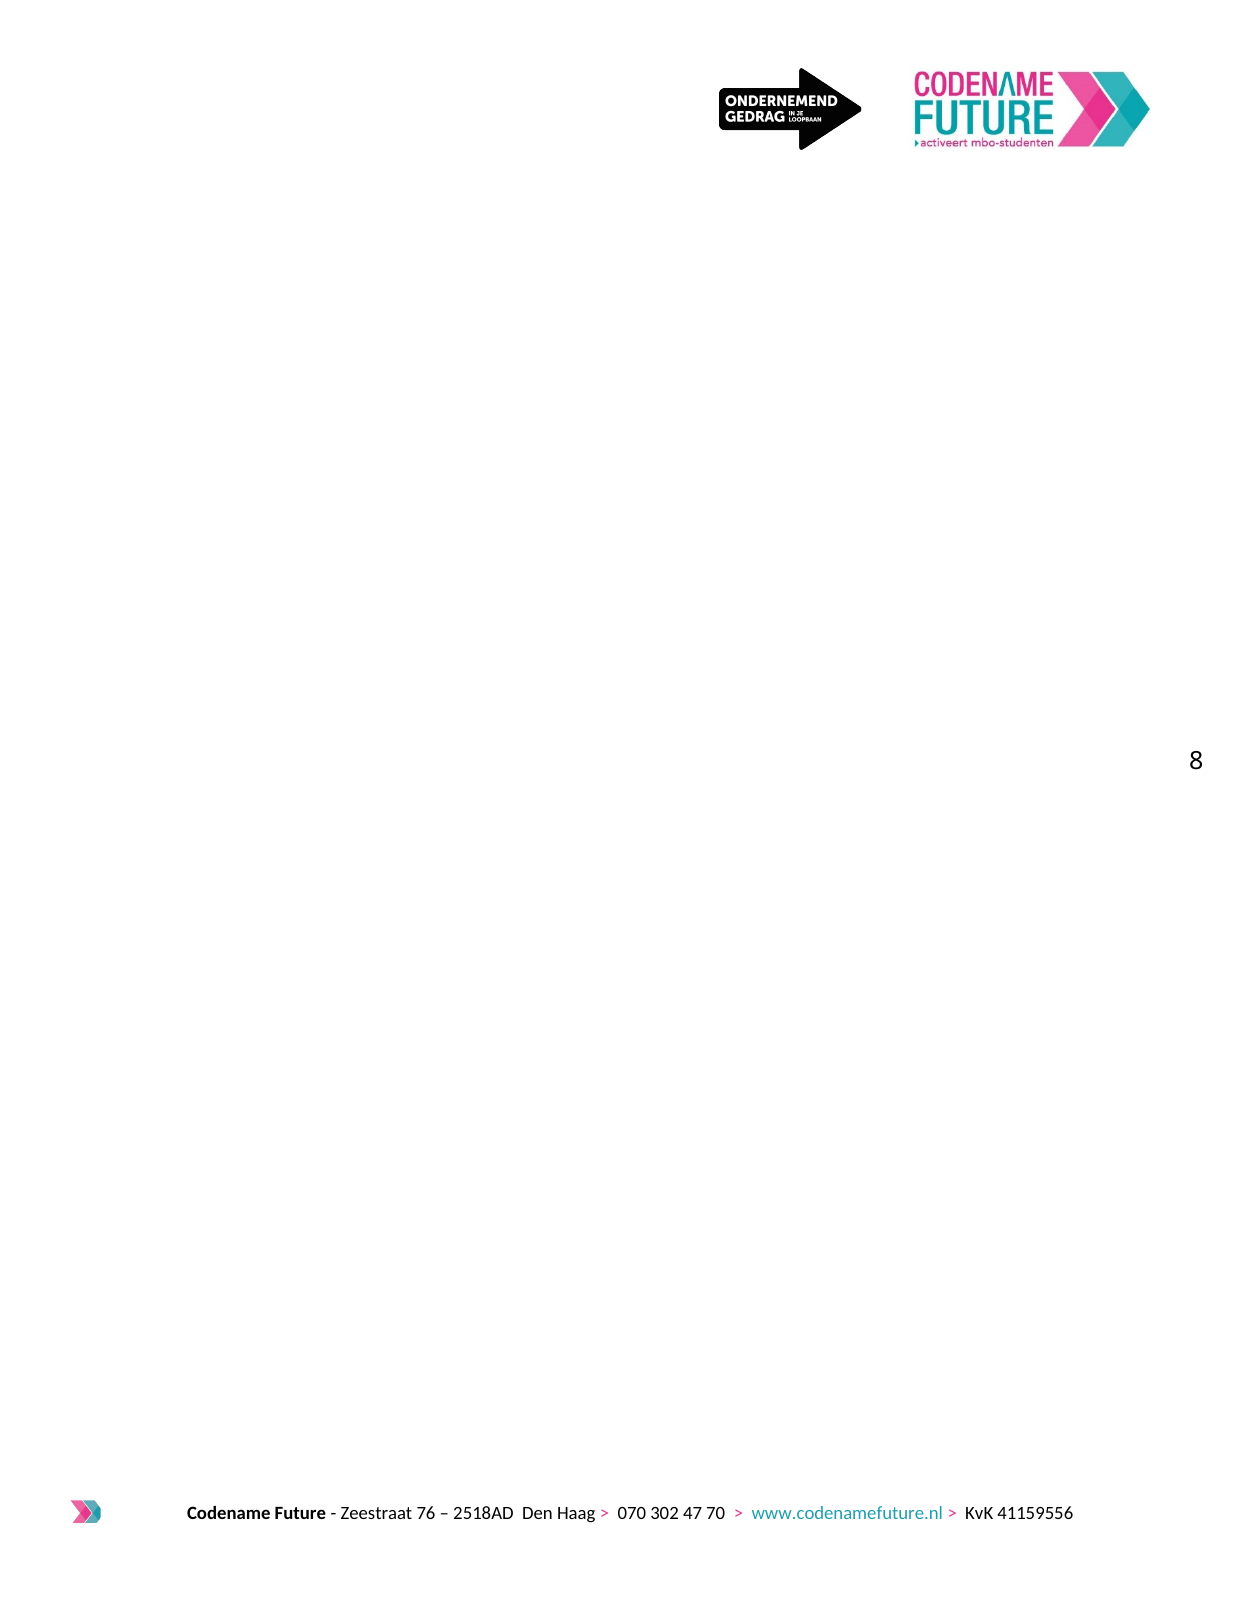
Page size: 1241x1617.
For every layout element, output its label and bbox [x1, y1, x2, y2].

picture [886, 68, 1152, 150]
picture [69, 1500, 101, 1523]
picture [719, 68, 862, 150]
